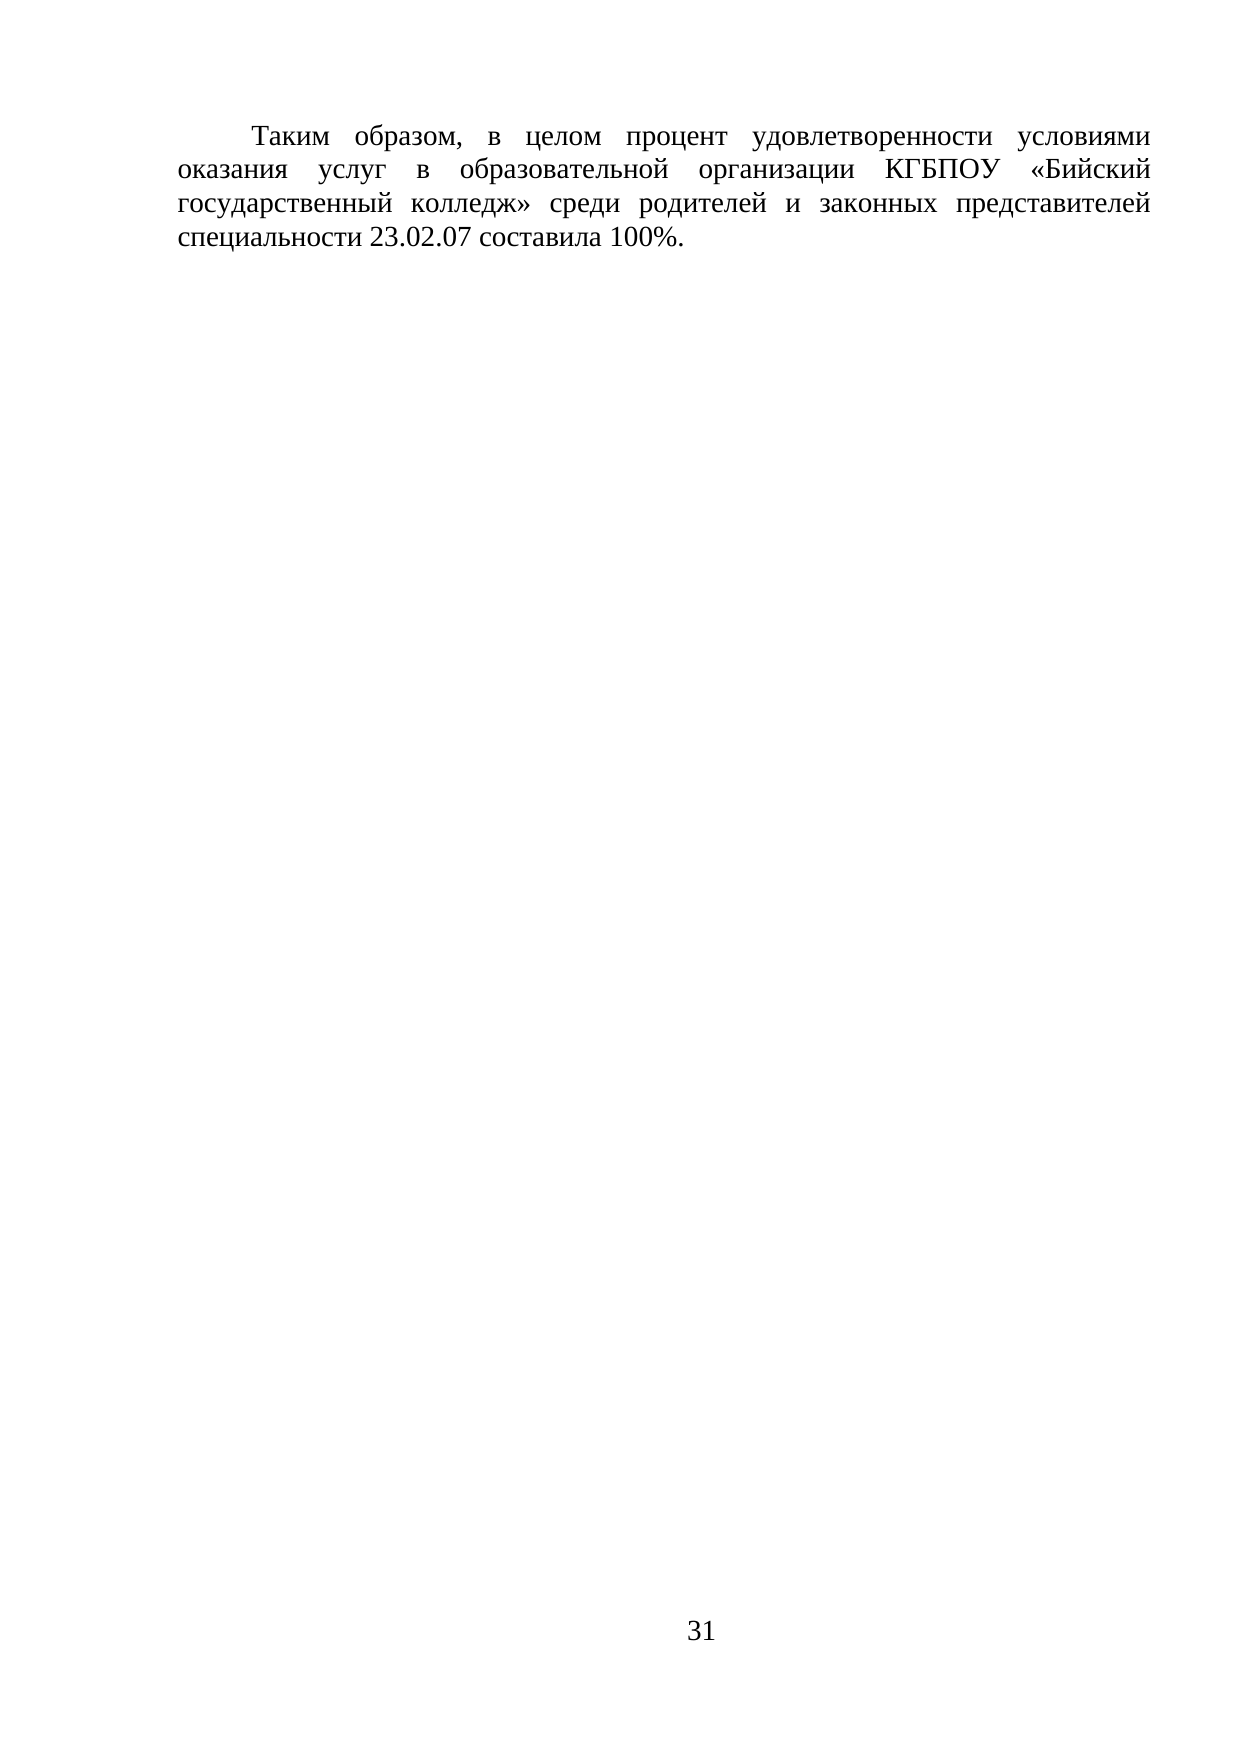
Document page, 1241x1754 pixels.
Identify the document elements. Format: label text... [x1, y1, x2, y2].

text Таким образом, в целом процент удовлетворенности условиями оказания услуг в образовательной организации КГБПОУ «Бийский государственный колледж» среди родителей и законных представителей специальности 23.02.07 составила 100%. [177, 118, 1152, 252]
